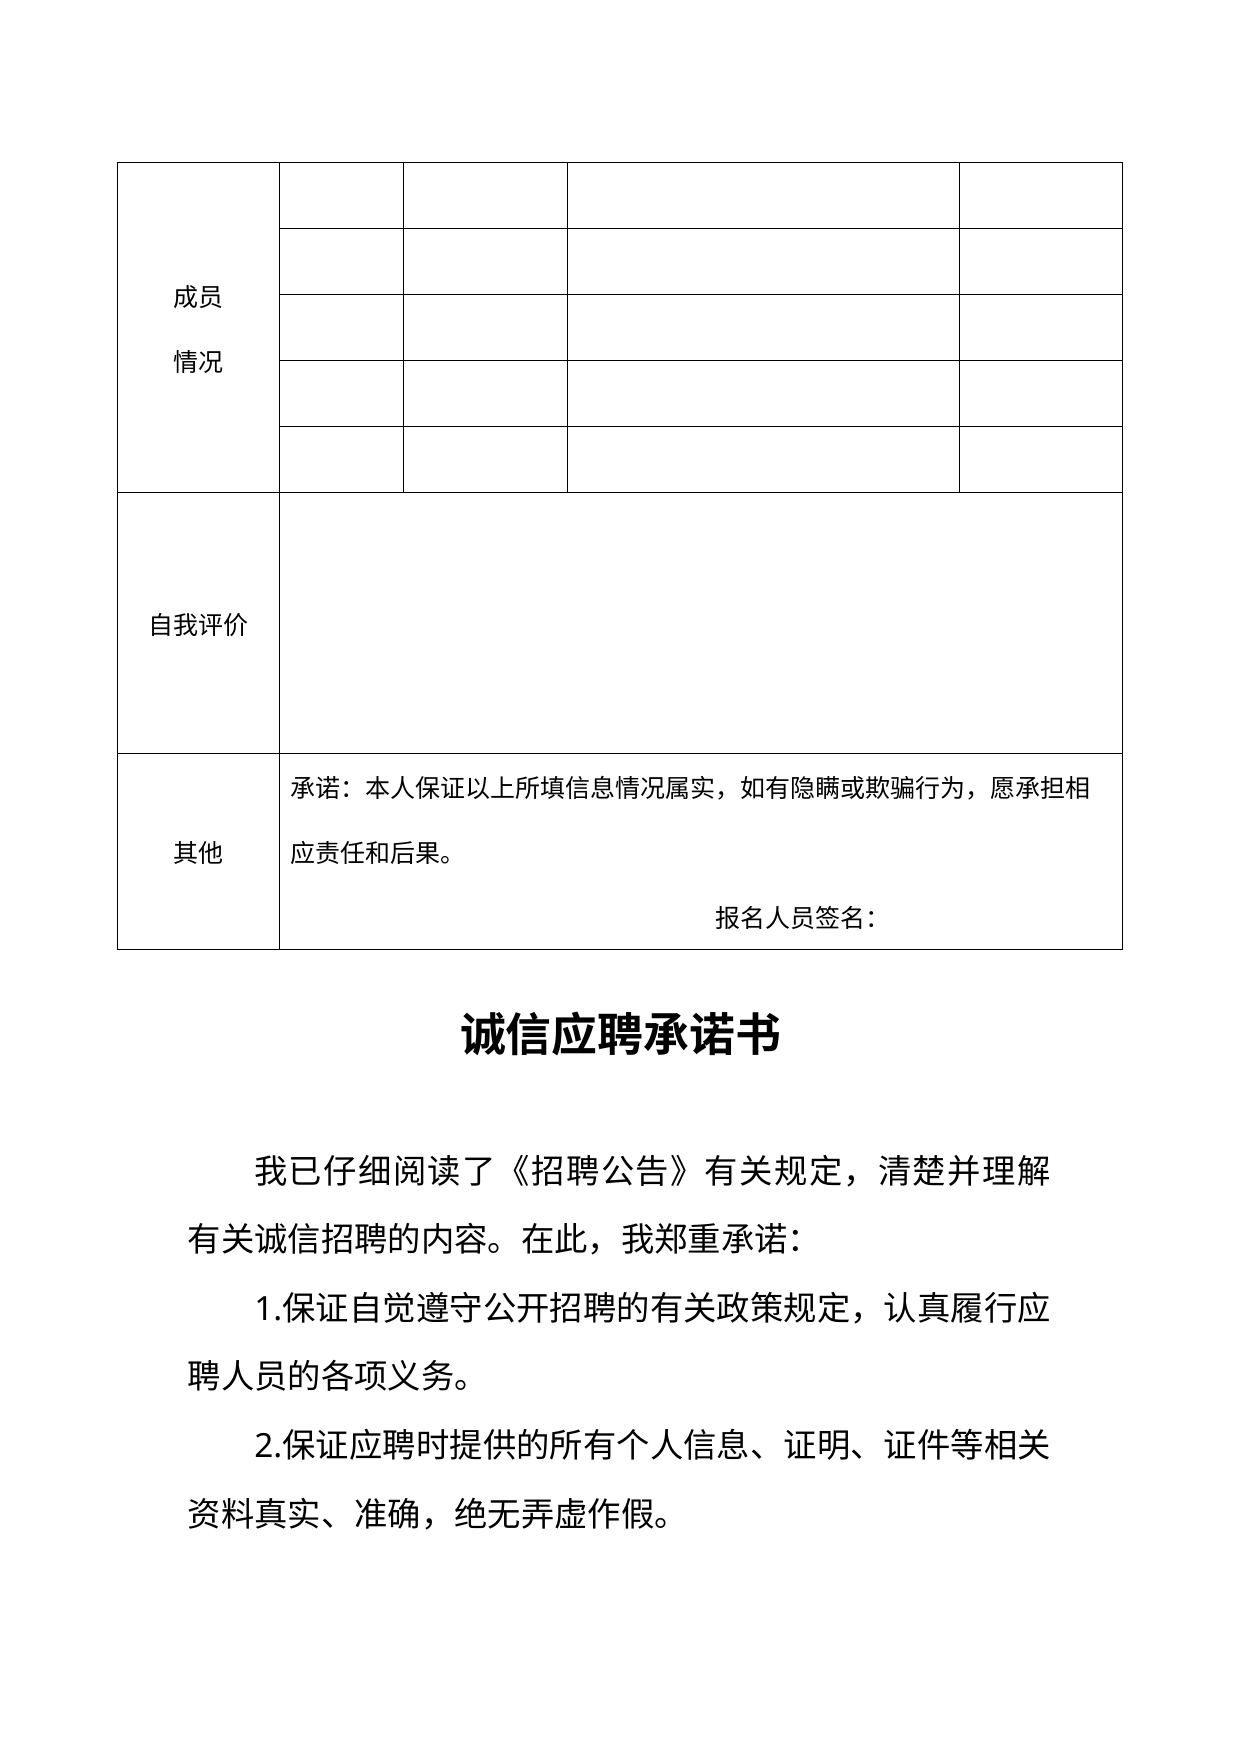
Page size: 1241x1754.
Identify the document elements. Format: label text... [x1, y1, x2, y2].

table_cell [568, 229, 959, 294]
table_cell [404, 361, 567, 426]
table_cell 其他 [118, 754, 279, 949]
table_cell [404, 295, 567, 360]
table_cell [568, 163, 959, 228]
table_cell [280, 295, 403, 360]
text 我已仔细阅读了《招聘公告》有关规定，清楚并理解有关诚信招聘的内容。在此，我郑重承诺： [187, 1145, 1053, 1261]
text 诚信应聘承诺书 [187, 983, 1053, 1080]
table_cell [280, 493, 1122, 753]
table_cell [960, 295, 1122, 360]
table_cell [404, 163, 567, 228]
table_cell [568, 361, 959, 426]
table_cell 承诺：本人保证以上所填信息情况属实，如有隐瞒或欺骗行为，愿承担相应责任和后果。 报名人员签名： [280, 754, 1122, 949]
table_cell [280, 361, 403, 426]
table_cell [960, 229, 1122, 294]
table_cell [960, 361, 1122, 426]
table_cell 自我评价 [118, 493, 279, 753]
table_cell [568, 295, 959, 360]
table_cell [404, 229, 567, 294]
table_cell [960, 427, 1122, 492]
table_cell [568, 427, 959, 492]
table_cell [280, 229, 403, 294]
table_cell [404, 427, 567, 492]
table_cell [960, 163, 1122, 228]
text 2.保证应聘时提供的所有个人信息、证明、证件等相关资料真实、准确，绝无弄虚作假。 [187, 1419, 1053, 1536]
table_cell [280, 427, 403, 492]
table_cell [280, 163, 403, 228]
table_cell 家庭 成员 情况 [118, 163, 279, 492]
text 1.保证自觉遵守公开招聘的有关政策规定，认真履行应聘人员的各项义务。 [187, 1282, 1053, 1398]
